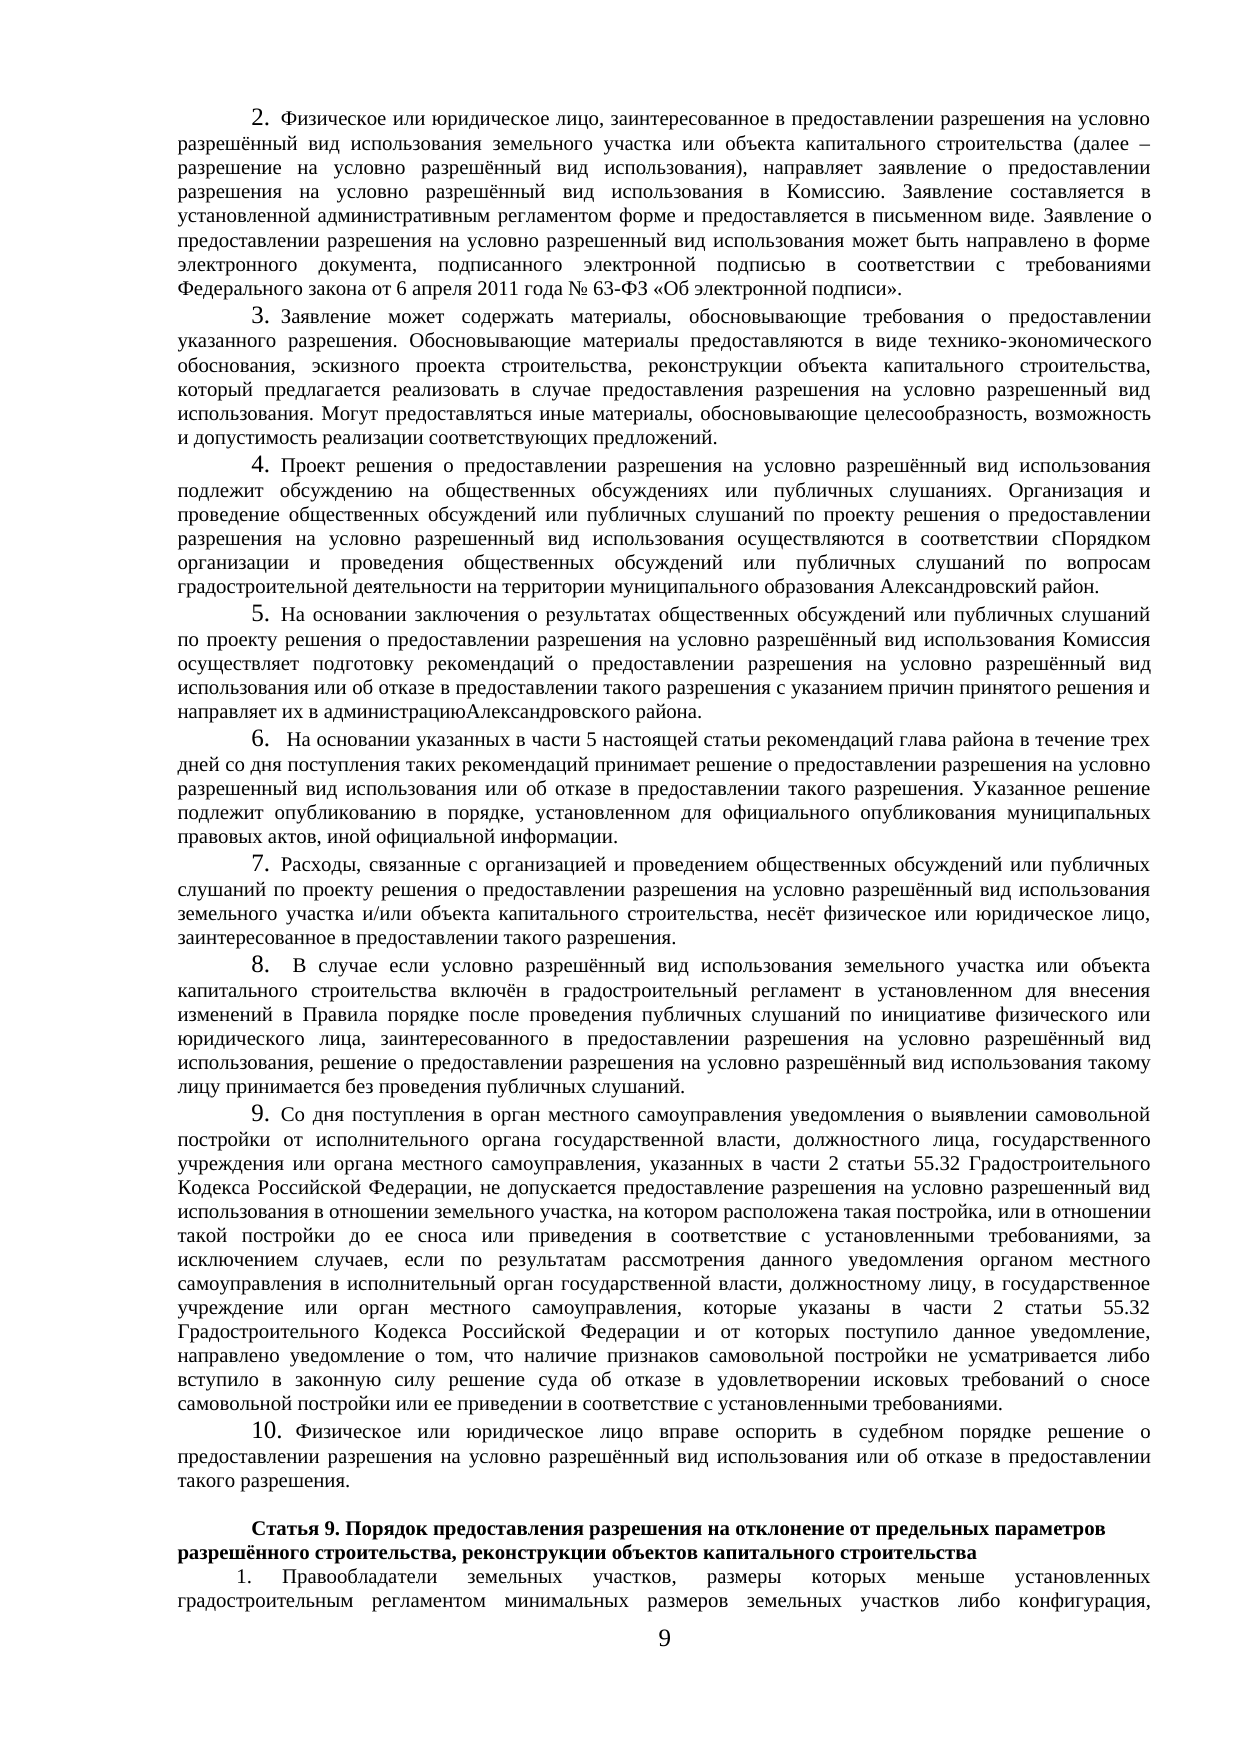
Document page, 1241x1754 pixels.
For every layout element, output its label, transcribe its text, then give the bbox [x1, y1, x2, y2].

text Статья 9. Порядок предоставления разрешения на отклонение от предельных параметров разрешённого строительства, реконструкции объектов капитального строительства [177, 1516, 1152, 1564]
list Физическое или юридическое лицо, заинтересованное в предоставлении разрешения на условно разрешённый вид использования земельного участка или объекта капитального строительства (далее – разрешение на условно разрешённый вид использования), направляет заявление о предоставлении разрешения на условно разрешённый вид использования в Комиссию. Заявление составляется в установленной административным регламентом форме и предоставляется в письменном виде. Заявление о предоставлении разрешения на условно разрешенный вид использования может быть направлено в форме электронного документа, подписанного электронной подписью в соответствии с требованиями Федерального закона от 6 апреля 2011 года № 63-ФЗ «Об электронной подписи». [177, 102, 1152, 300]
list На основании указанных в части 5 настоящей статьи рекомендаций глава района в течение трех дней со дня поступления таких рекомендаций принимает решение о предоставлении разрешения на условно разрешенный вид использования или об отказе в предоставлении такого разрешения. Указанное решение подлежит опубликованию в порядке, установленном для официального опубликования муниципальных правовых актов, иной официальной информации. [177, 723, 1152, 848]
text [177, 1564, 1152, 1612]
list Со дня поступления в орган местного самоуправления уведомления о выявлении самовольной постройки от исполнительного органа государственной власти, должностного лица, государственного учреждения или органа местного самоуправления, указанных в части 2 статьи 55.32 Градостроительного Кодекса Российской Федерации, не допускается предоставление разрешения на условно разрешенный вид использования в отношении земельного участка, на котором расположена такая постройка, или в отношении такой постройки до ее сноса или приведения в соответствие с установленными требованиями, за исключением случаев, если по результатам рассмотрения данного уведомления органом местного самоуправления в исполнительный орган государственной власти, должностному лицу, в государственное учреждение или орган местного самоуправления, которые указаны в части 2 статьи 55.32 Градостроительного Кодекса Российской Федерации и от которых поступило данное уведомление, направлено уведомление о том, что наличие признаков самовольной постройки не усматривается либо вступило в законную силу решение суда об отказе в удовлетворении исковых требований о сносе самовольной постройки или ее приведении в соответствие с установленными требованиями. [177, 1098, 1152, 1415]
list Заявление может содержать материалы, обосновывающие требования о предоставлении указанного разрешения. Обосновывающие материалы предоставляются в виде технико-экономического обоснования, эскизного проекта строительства, реконструкции объекта капитального строительства, который предлагается реализовать в случае предоставления разрешения на условно разрешенный вид использования. Могут предоставляться иные материалы, обосновывающие целесообразность, возможность и допустимость реализации соответствующих предложений. [177, 300, 1152, 449]
list На основании заключения о результатах общественных обсуждений или публичных слушаний по проекту решения о предоставлении разрешения на условно разрешённый вид использования Комиссия осуществляет подготовку рекомендаций о предоставлении разрешения на условно разрешённый вид использования или об отказе в предоставлении такого разрешения с указанием причин принятого решения и направляет их в администрациюАлександровского района. [177, 598, 1152, 723]
list Проект решения о предоставлении разрешения на условно разрешённый вид использования подлежит обсуждению на общественных обсуждениях или публичных слушаниях. Организация и проведение общественных обсуждений или публичных слушаний по проекту решения о предоставлении разрешения на условно разрешенный вид использования осуществляются в соответствии сПорядком организации и проведения общественных обсуждений или публичных слушаний по вопросам градостроительной деятельности на территории муниципального образования Александровский район. [177, 449, 1152, 598]
list В случае если условно разрешённый вид использования земельного участка или объекта капитального строительства включён в градостроительный регламент в установленном для внесения изменений в Правила порядке после проведения публичных слушаний по инициативе физического или юридического лица, заинтересованного в предоставлении разрешения на условно разрешённый вид использования, решение о предоставлении разрешения на условно разрешённый вид использования такому лицу принимается без проведения публичных слушаний. [177, 949, 1152, 1098]
list Расходы, связанные с организацией и проведением общественных обсуждений или публичных слушаний по проекту решения о предоставлении разрешения на условно разрешённый вид использования земельного участка и/или объекта капитального строительства, несёт физическое или юридическое лицо, заинтересованное в предоставлении такого разрешения. [177, 848, 1152, 949]
list Физическое или юридическое лицо вправе оспорить в судебном порядке решение о предоставлении разрешения на условно разрешённый вид использования или об отказе в предоставлении такого разрешения. [177, 1415, 1152, 1492]
